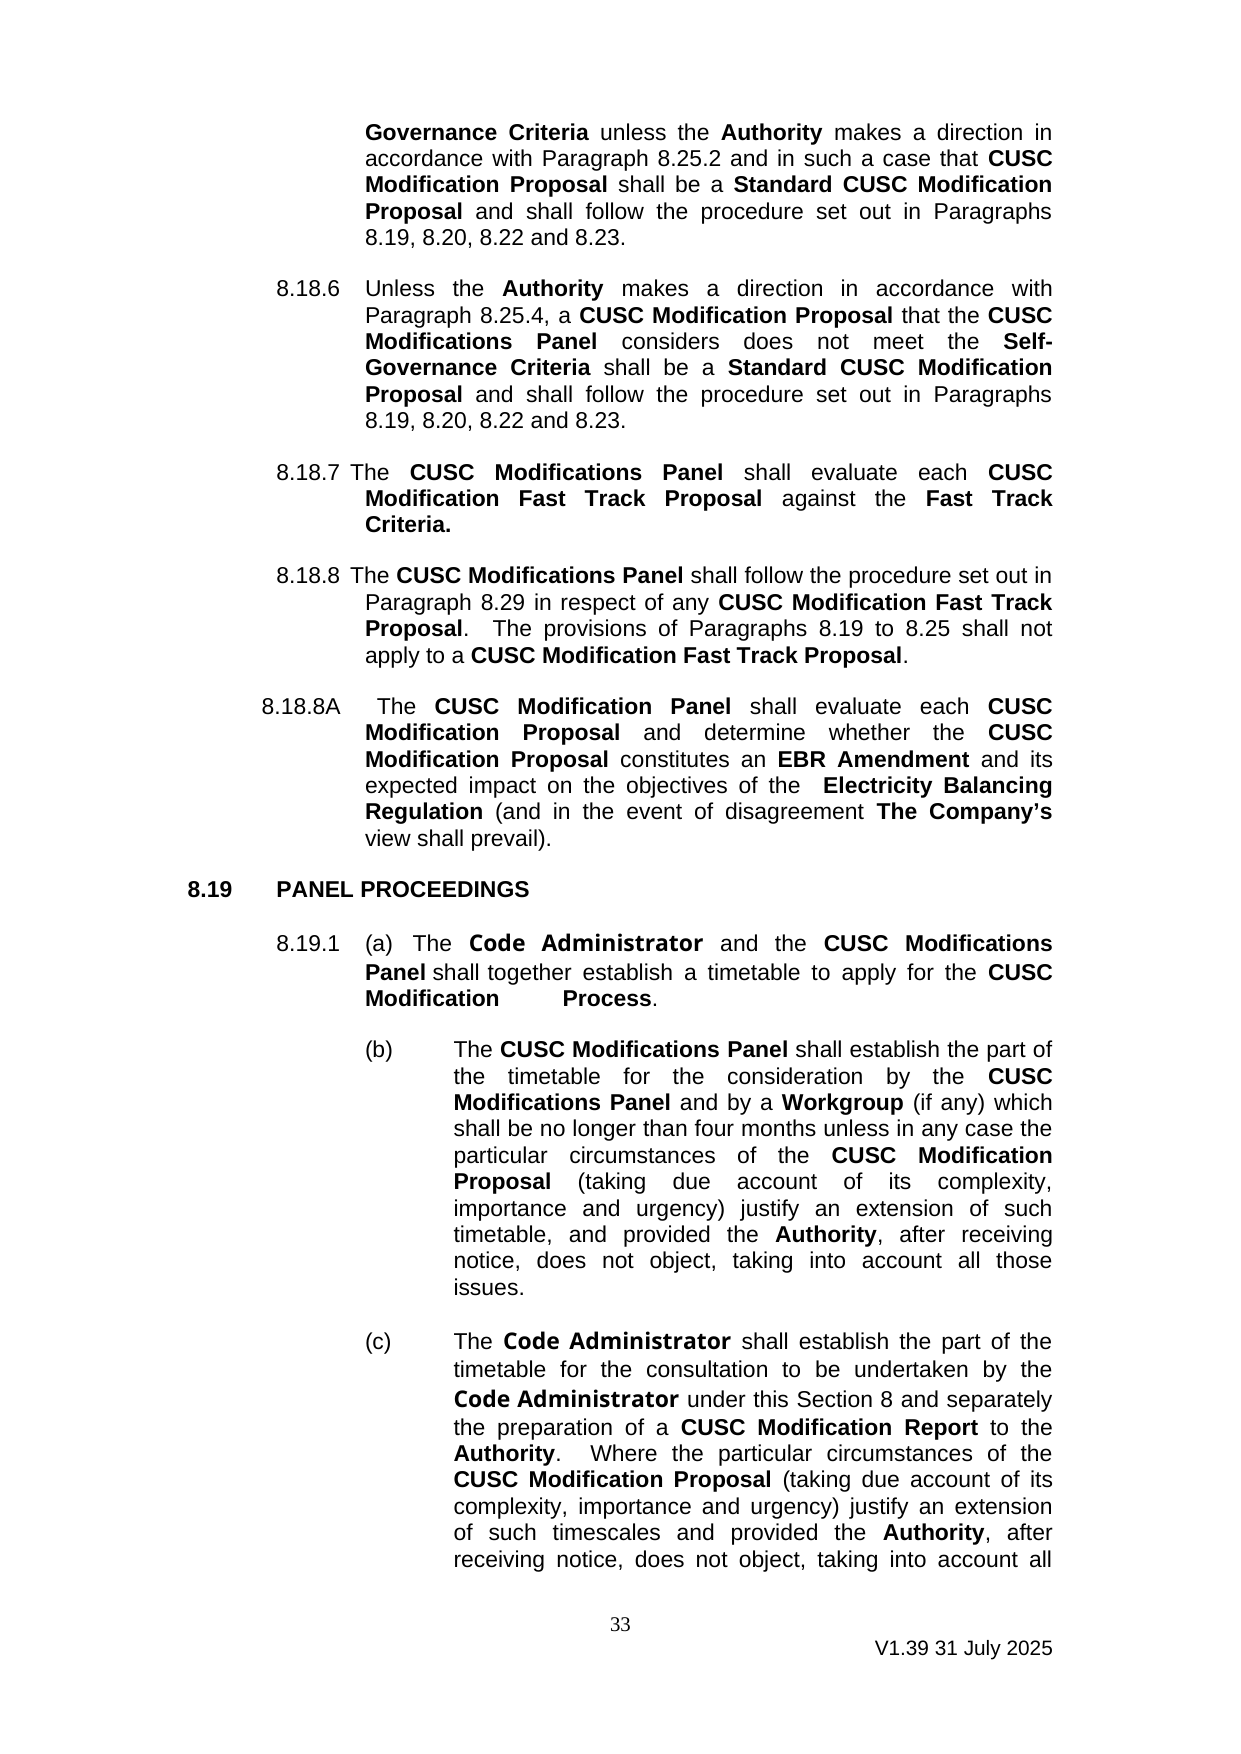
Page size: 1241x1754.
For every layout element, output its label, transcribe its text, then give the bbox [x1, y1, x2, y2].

subtitle 8.18.8A The CUSC Modification Panel shall evaluate each CUSC Modification Proposal and determine whether the CUSC Modification Proposal constitutes an EBR Amendment and its expected impact on the objectives of the Electricity Balancing Regulation (and in the event of disagreement The Company’s view shall prevail). [261, 693, 1053, 851]
text (b) The CUSC Modifications Panel shall establish the part of the timetable for the consideration by the CUSC Modifications Panel and by a Workgroup (if any) which shall be no longer than four months unless in any case the particular circumstances of the CUSC Modification Proposal (taking due account of its complexity, importance and urgency) justify an extension of such timetable, and provided the Authority, after receiving notice, does not object, taking into account all those issues. [276, 1036, 1053, 1300]
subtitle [276, 118, 1053, 250]
subtitle PANEL PROCEEDINGS [187, 876, 1053, 902]
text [276, 1325, 1053, 1572]
subtitle The CUSC Modifications Panel shall follow the procedure set out in Paragraph 8.29 in respect of any CUSC Modification Fast Track Proposal. The provisions of Paragraphs 8.19 to 8.25 shall not apply to a CUSC Modification Fast Track Proposal. [276, 562, 1053, 668]
subtitle Unless the Authority makes a direction in accordance with Paragraph 8.25.4, a CUSC Modification Proposal that the CUSC Modifications Panel considers does not meet the Self-Governance Criteria shall be a Standard CUSC Modification Proposal and shall follow the procedure set out in Paragraphs 8.19, 8.20, 8.22 and 8.23. [276, 275, 1053, 433]
subtitle (a) The Code Administrator and the CUSC Modifications Panel shall together establish a timetable to apply for the CUSC Modification Process. [276, 927, 1053, 1011]
subtitle The CUSC Modifications Panel shall evaluate each CUSC Modification Fast Track Proposal against the Fast Track Criteria. [276, 458, 1053, 537]
